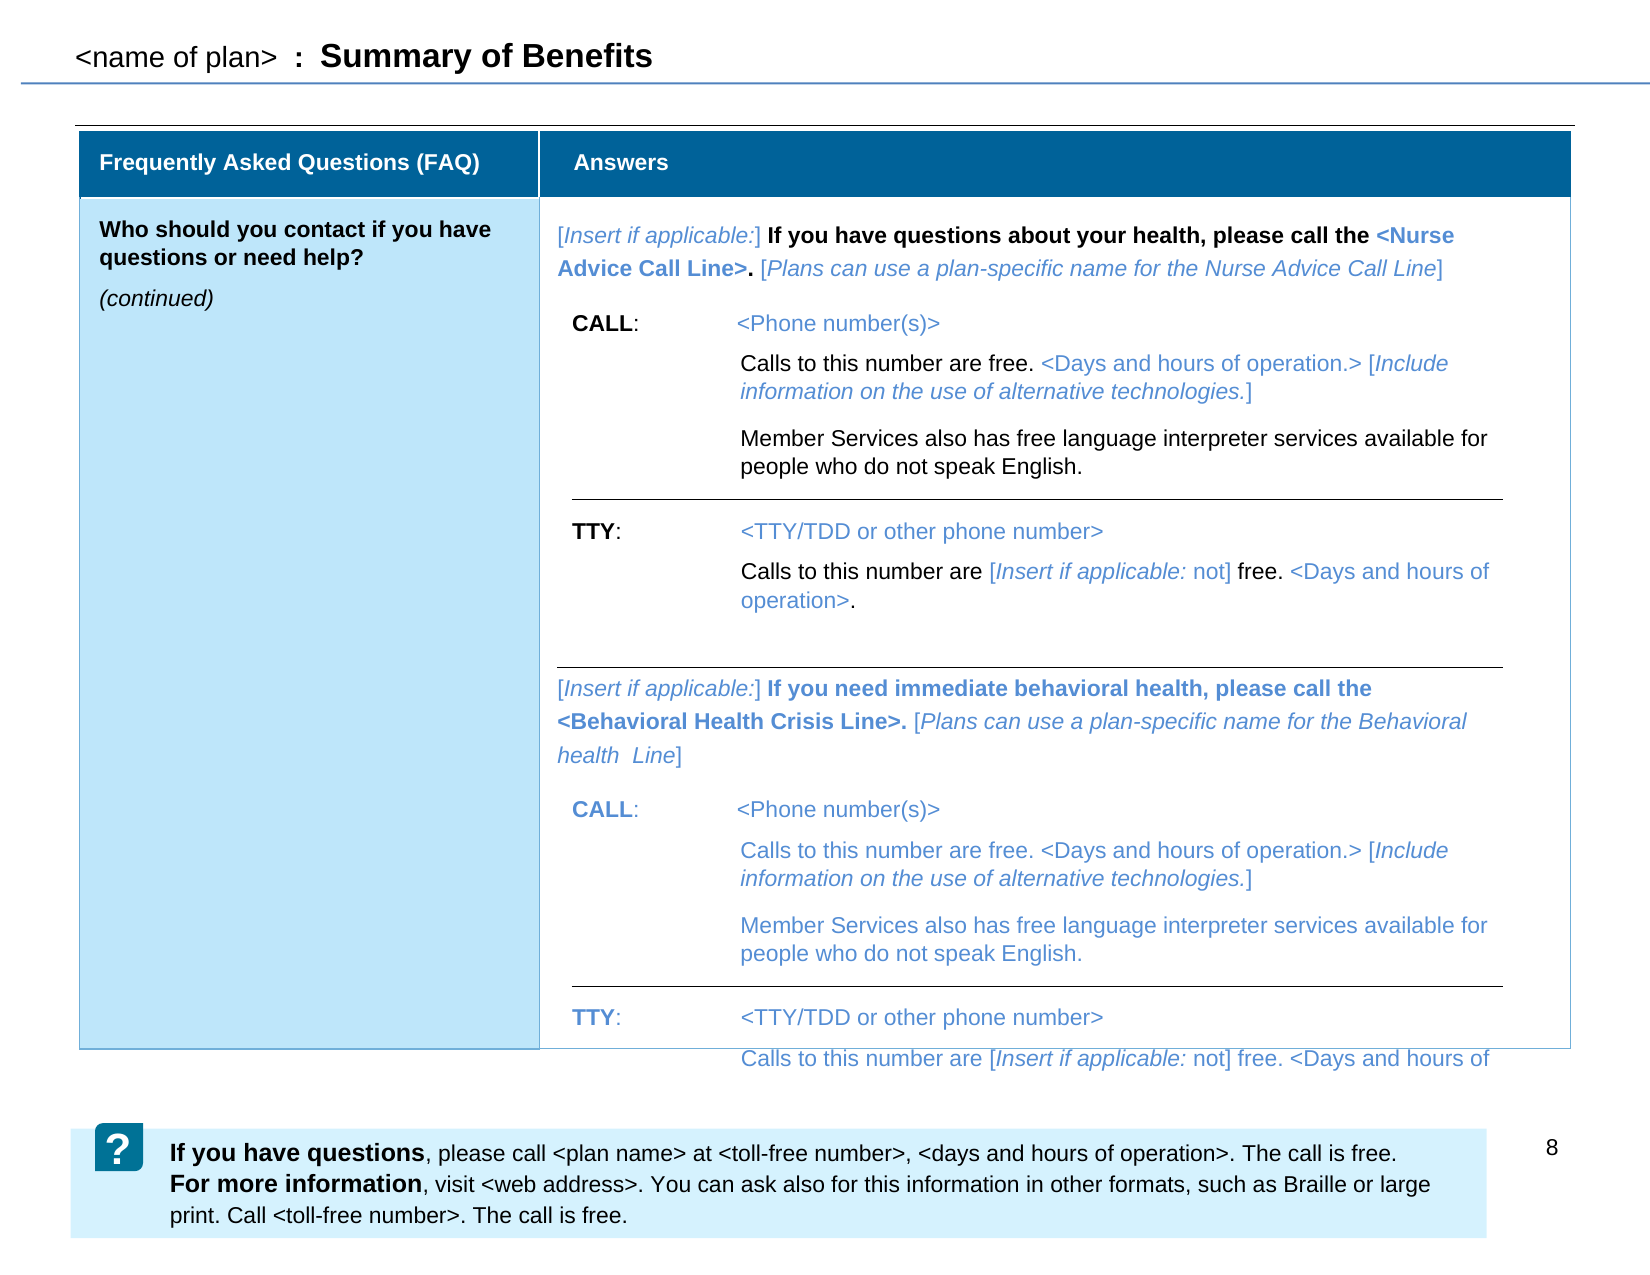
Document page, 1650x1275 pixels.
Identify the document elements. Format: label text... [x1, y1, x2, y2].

table_header Frequently Asked Questions (FAQ) [81, 131, 538, 197]
table_header Answers [540, 131, 1570, 197]
table_cell Who should you contact if you have questions or need help? (continued) [80, 199, 539, 1048]
table_cell [Insert if applicable:] If you have questions about your health, please call the <Nurse Advice Call Line>. [Plans can use a plan-specific name for the Nurse Advice Call Line] CALL: <Phone number(s)> Calls to this number are free. <Days and hours of operation.> [Include information on the use of alternative technologies.] Member Services also has free language interpreter services available for people who do not speak English. TTY: <TTY/TDD or other phone number> Calls to this number are [Insert if applicable: not] free. <Days and hours of operation>. [Insert if applicable:] If you need immediate behavioral health, please call the <Behavioral Health Crisis Line>. [Plans can use a plan-specific name for the Behavioral health Line] CALL: <Phone number(s)> Calls to this number are free. <Days and hours of operation.> [Include information on the use of alternative technologies.] Member Services also has free language interpreter services available for people who do not speak English. TTY: <TTY/TDD or other phone number> Calls to this number are [Insert if applicable: not] free. <Days and hours of operation.> [540, 197, 1570, 1048]
